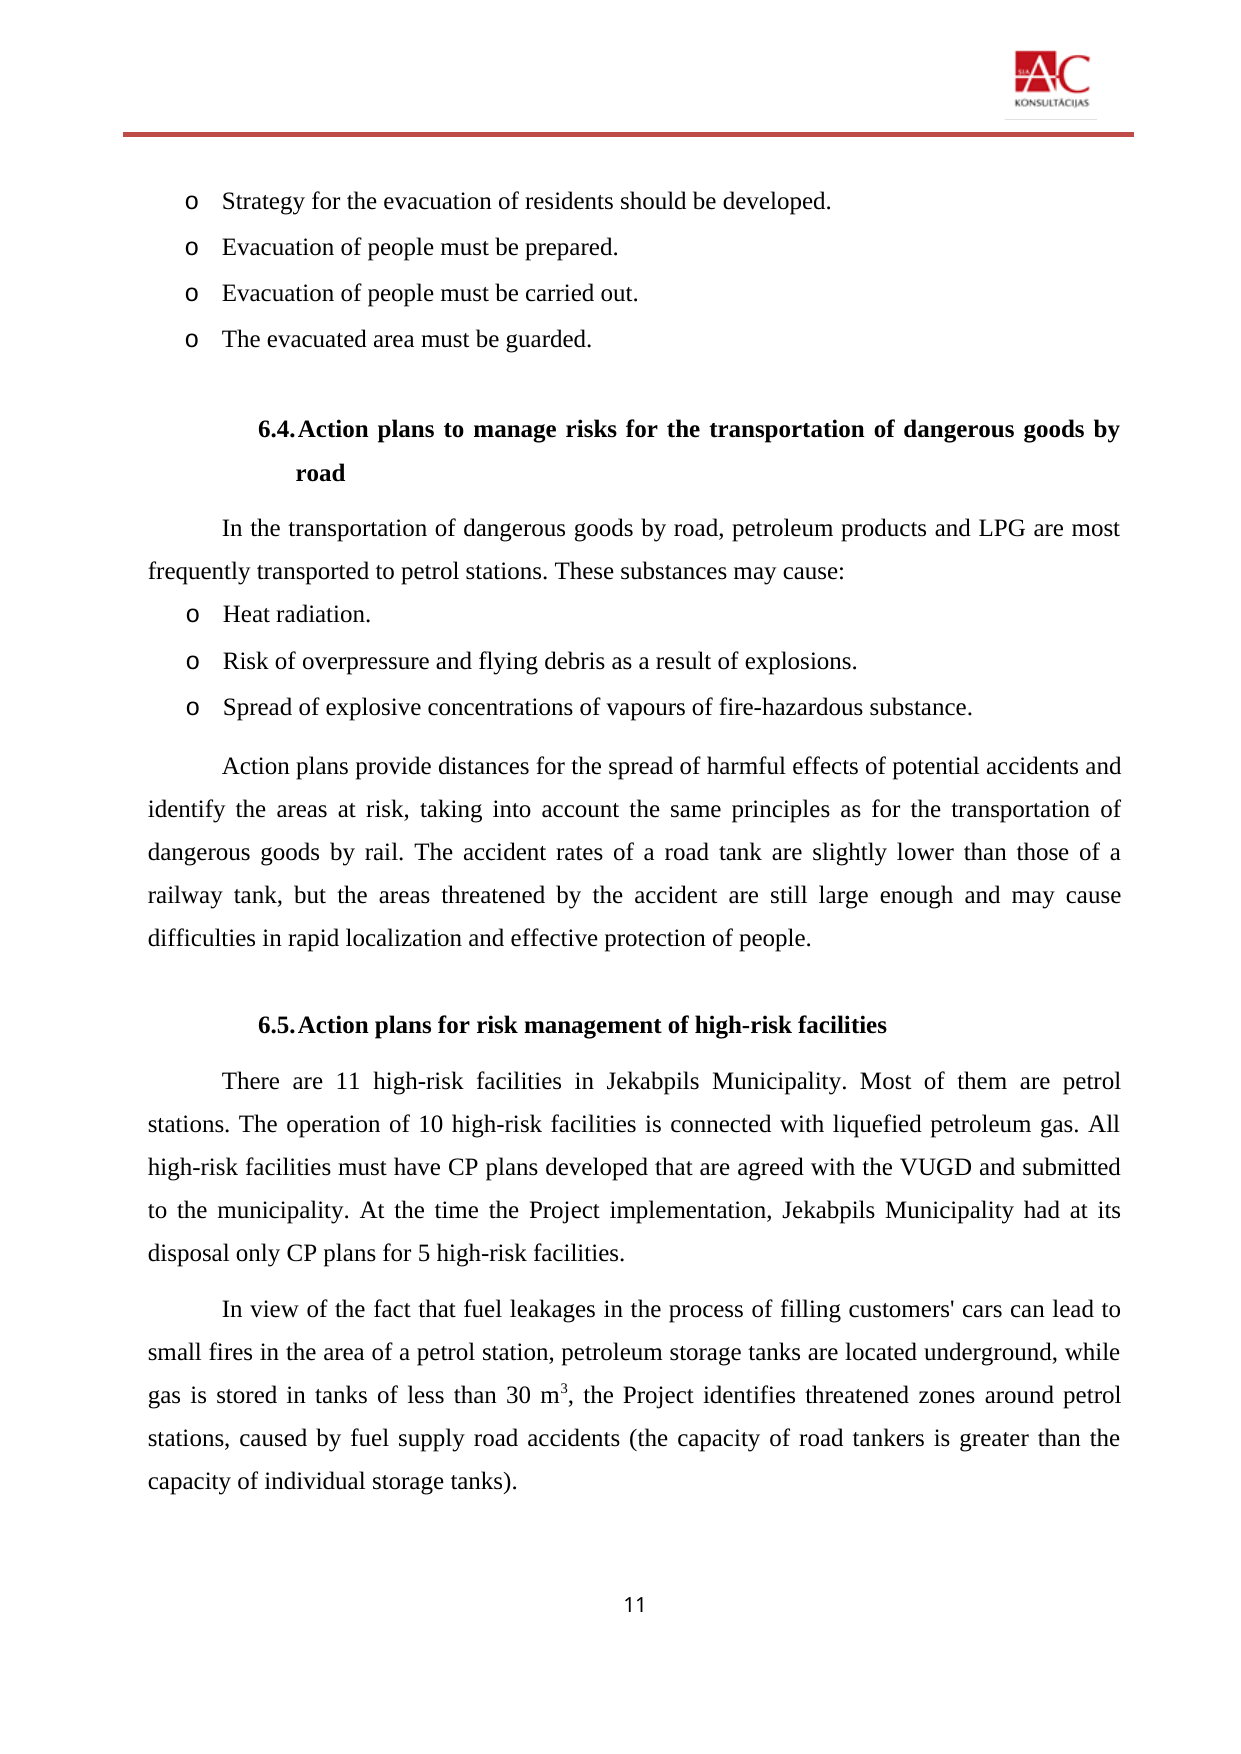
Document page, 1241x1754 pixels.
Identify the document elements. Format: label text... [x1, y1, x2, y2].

text In view of the fact that fuel leakages in the process of filling customers' cars can lead to small fires in the area of a petrol station, petroleum storage tanks are located underground, while gas is stored in tanks of less than 30 m3, the Project identifies threatened zones around petrol stations, caused by fuel supply road accidents (the capacity of road tankers is greater than the capacity of individual storage tanks). [148, 1294, 1122, 1495]
text There are 11 high-risk facilities in Jekabpils Municipality. Most of them are petrol stations. The operation of 10 high-risk facilities is connected with liquefied petroleum gas. All high-risk facilities must have CP plans developed that are agreed with the VUGD and submitted to the municipality. At the time the Project implementation, Jekabpils Municipality had at its disposal only CP plans for 5 high-risk facilities. [148, 1066, 1122, 1267]
picture [1003, 34, 1097, 119]
list Risk of overpressure and flying debris as a result of explosions. [185, 646, 1122, 677]
subtitle Action plans to manage risks for the transportation of dangerous goods by road [258, 414, 1122, 486]
subtitle Action plans for risk management of high-risk facilities [258, 1010, 1122, 1039]
list Heat radiation. [185, 599, 1122, 630]
list Spread of explosive concentrations of vapours of fire-hazardous substance. [185, 692, 1122, 723]
text Action plans provide distances for the spread of harmful effects of potential accidents and identify the areas at risk, taking into account the same principles as for the transportation of dangerous goods by rail. The accident rates of a road tank are slightly lower than those of a railway tank, but the areas threatened by the accident are still large enough and may cause difficulties in rapid localization and effective protection of people. [148, 751, 1122, 952]
text In the transportation of dangerous goods by road, petroleum products and LPG are most frequently transported to petrol stations. These substances may cause: [148, 513, 1122, 585]
list Evacuation of people must be prepared. [184, 232, 1122, 263]
list Evacuation of people must be carried out. [184, 278, 1122, 309]
list Strategy for the evacuation of residents should be developed. [184, 186, 1122, 217]
list The evacuated area must be guarded. [184, 324, 1122, 355]
